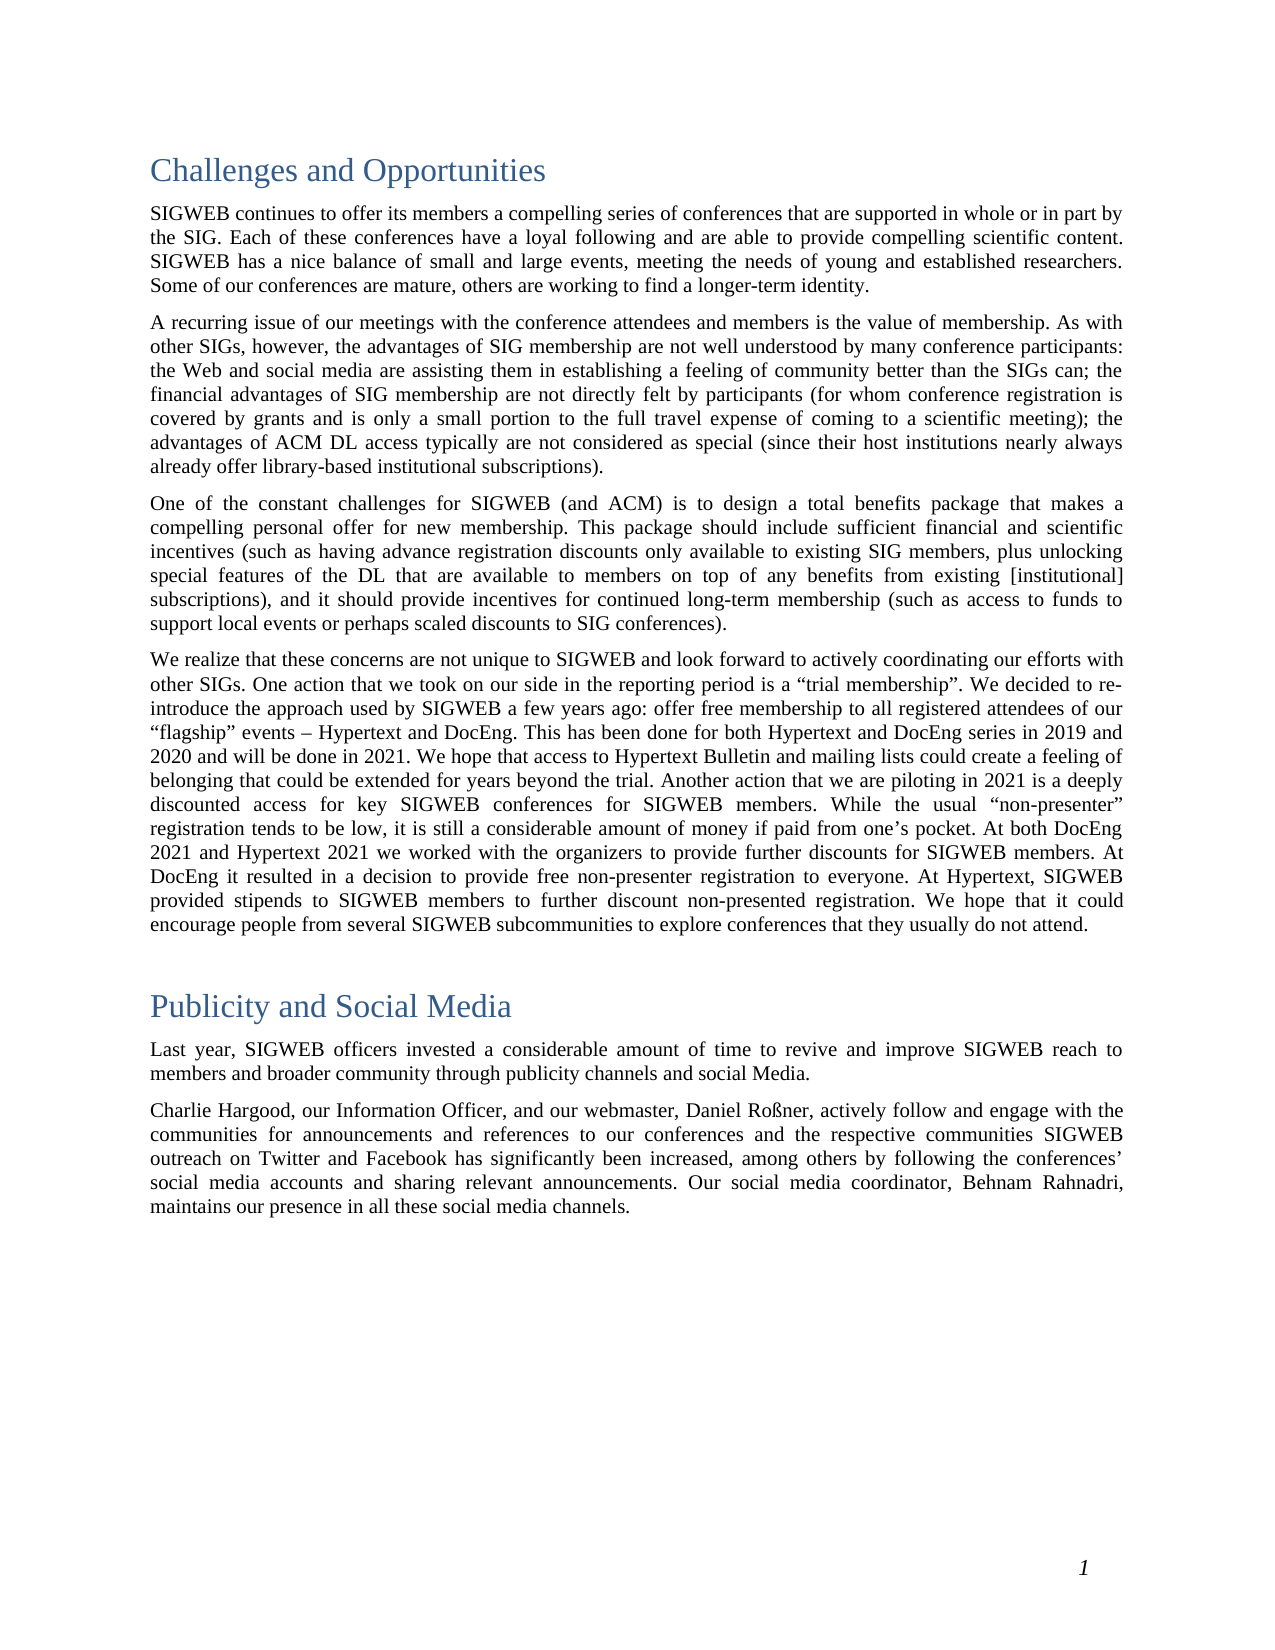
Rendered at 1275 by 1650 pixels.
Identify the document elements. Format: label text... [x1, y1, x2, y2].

text A recurring issue of our meetings with the conference attendees and members is the value of membership. As with other SIGs, however, the advantages of SIG membership are not well understood by many conference participants: the Web and social media are assisting them in establishing a feeling of community better than the SIGs can; the financial advantages of SIG membership are not directly felt by participants (for whom conference registration is covered by grants and is only a small portion to the full travel expense of coming to a scientific meeting); the advantages of ACM DL access typically are not considered as special (since their host institutions nearly always already offer library-based institutional subscriptions). [150, 309, 1125, 478]
text Charlie Hargood, our Information Officer, and our webmaster, Daniel Roßner, actively follow and engage with the communities for announcements and references to our conferences and the respective communities SIGWEB outreach on Twitter and Facebook has significantly been increased, among others by following the conferences’ social media accounts and sharing relevant announcements. Our social media coordinator, Behnam Rahnadri, maintains our presence in all these social media channels. [150, 1098, 1125, 1218]
subtitle Publicity and Social Media [150, 986, 1125, 1024]
text Last year, SIGWEB officers invested a considerable amount of time to revive and improve SIGWEB reach to members and broader community through publicity channels and social Media. [150, 1037, 1125, 1085]
text SIGWEB continues to offer its members a compelling series of conferences that are supported in whole or in part by the SIG. Each of these conferences have a loyal following and are able to provide compelling scientific content. SIGWEB has a nice balance of small and large events, meeting the needs of young and established researchers. Some of our conferences are mature, others are working to find a longer-term identity. [150, 201, 1125, 297]
text We realize that these concerns are not unique to SIGWEB and look forward to actively coordinating our efforts with other SIGs. One action that we took on our side in the reporting period is a “trial membership”. We decided to re-introduce the approach used by SIGWEB a few years ago: offer free membership to all registered attendees of our “flagship” events – Hypertext and DocEng. This has been done for both Hypertext and DocEng series in 2019 and 2020 and will be done in 2021. We hope that access to Hypertext Bulletin and mailing lists could create a feeling of belonging that could be extended for years beyond the trial. Another action that we are piloting in 2021 is a deeply discounted access for key SIGWEB conferences for SIGWEB members. While the usual “non-presenter” registration tends to be low, it is still a considerable amount of money if paid from one’s pocket. At both DocEng 2021 and Hypertext 2021 we worked with the organizers to provide further discounts for SIGWEB members. At DocEng it resulted in a decision to provide free non-presenter registration to everyone. At Hypertext, SIGWEB provided stipends to SIGWEB members to further discount non-presented registration. We hope that it could encourage people from several SIGWEB subcommunities to explore conferences that they usually do not attend. [150, 647, 1125, 936]
subtitle Challenges and Opportunities [150, 150, 1125, 188]
text One of the constant challenges for SIGWEB (and ACM) is to design a total benefits package that makes a compelling personal offer for new membership. This package should include sufficient financial and scientific incentives (such as having advance registration discounts only available to existing SIG members, plus unlocking special features of the DL that are available to members on top of any benefits from existing [institutional] subscriptions), and it should provide incentives for continued long-term membership (such as access to funds to support local events or perhaps scaled discounts to SIG conferences). [150, 491, 1125, 635]
